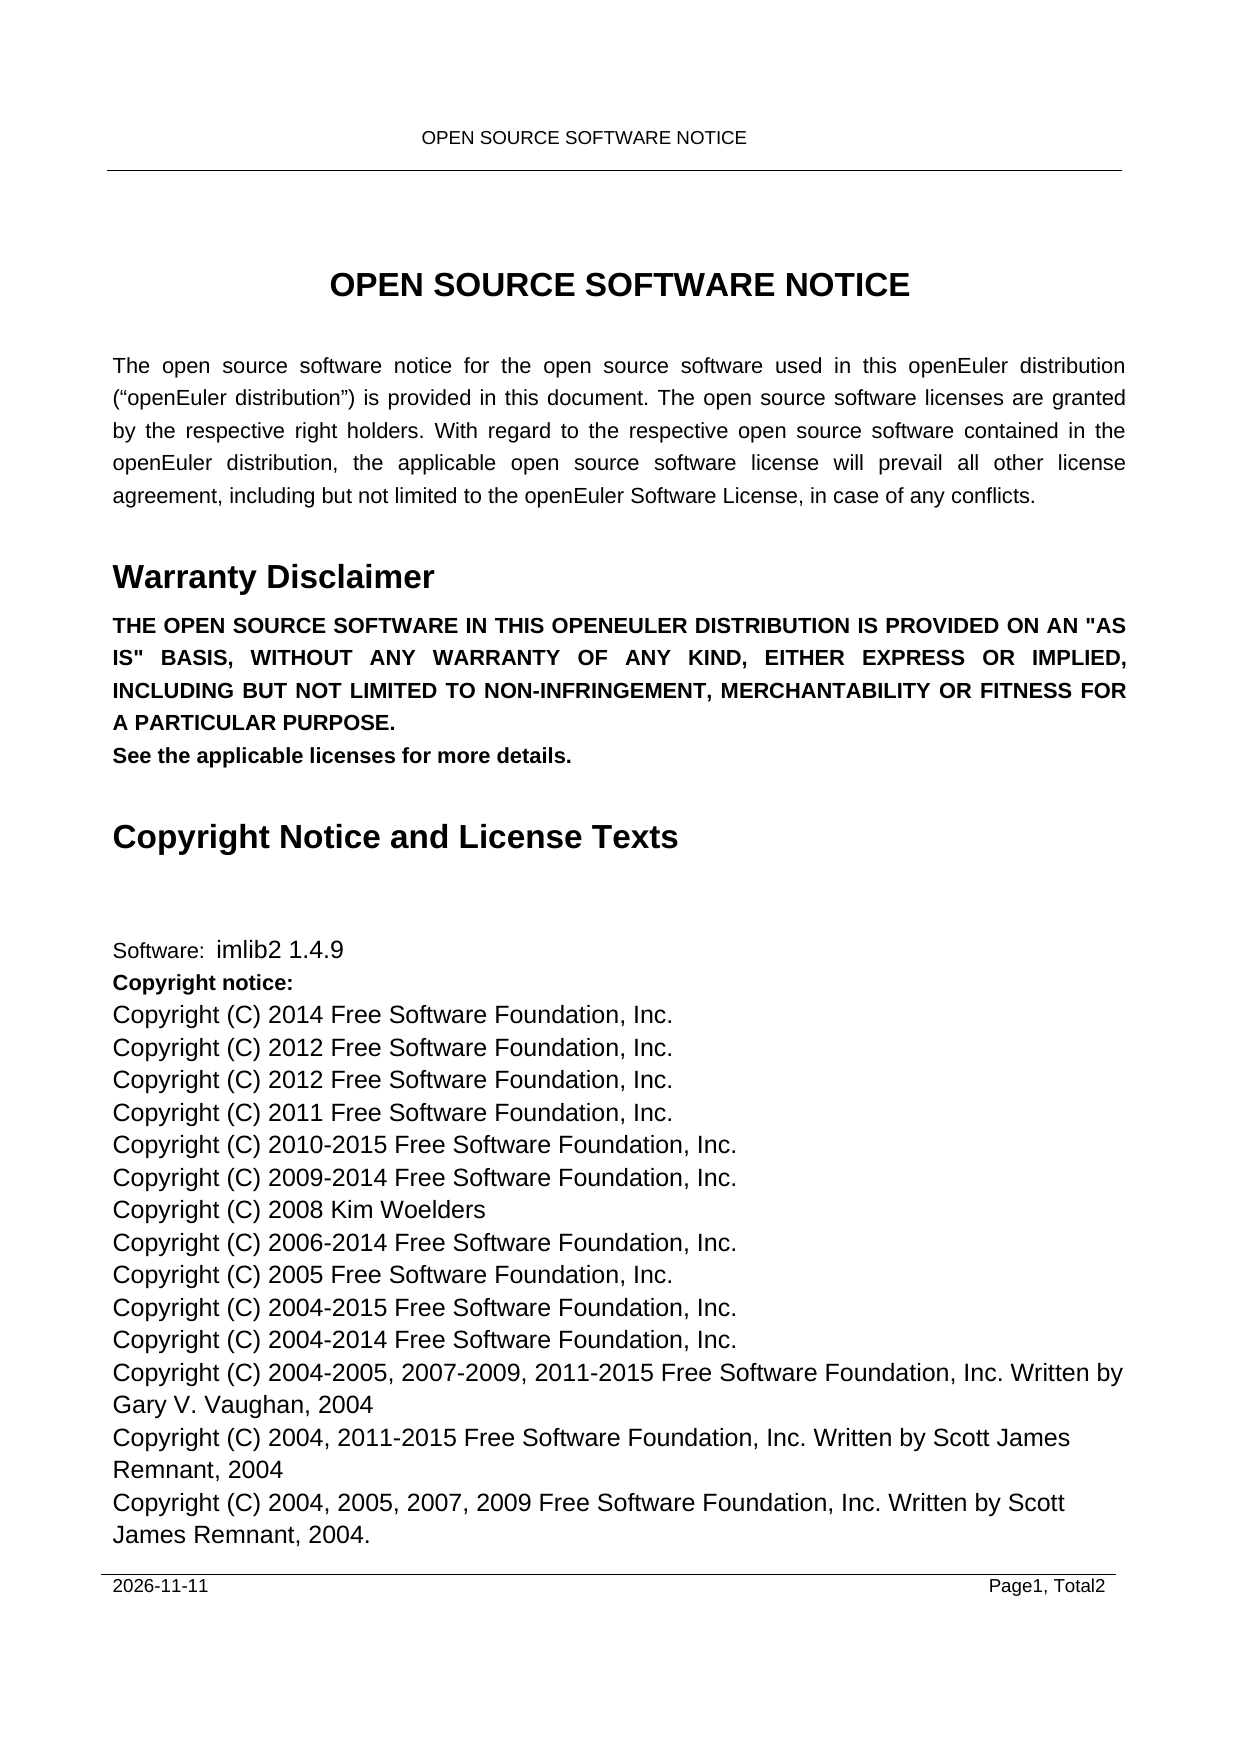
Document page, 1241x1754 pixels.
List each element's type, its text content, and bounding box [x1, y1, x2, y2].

text Copyright (C) 2004, 2005, 2007, 2009 Free Software Foundation, Inc. Written by Scott James Remnant, 2004. [112, 1486, 1128, 1551]
text Copyright (C) 2014 Free Software Foundation, Inc. [112, 998, 1128, 1031]
text Copyright (C) 2012 Free Software Foundation, Inc. [112, 1031, 1128, 1063]
text Copyright (C) 2010-2015 Free Software Foundation, Inc. [112, 1128, 1128, 1161]
text Copyright (C) 2009-2014 Free Software Foundation, Inc. [112, 1161, 1128, 1193]
text Software: imlib2 1.4.9 [112, 933, 1128, 966]
text THE OPEN SOURCE SOFTWARE IN THIS OPENEULER DISTRIBUTION IS PROVIDED ON AN "AS IS" BASIS, WITHOUT ANY WARRANTY OF ANY KIND, EITHER EXPRESS OR IMPLIED, INCLUDING BUT NOT LIMITED TO NON-INFRINGEMENT, MERCHANTABILITY OR FITNESS FOR A PARTICULAR PURPOSE. See the applicable licenses for more details. [112, 609, 1128, 771]
text Copyright (C) 2012 Free Software Foundation, Inc. [112, 1063, 1128, 1096]
text Copyright notice: [112, 966, 1128, 998]
text Copyright (C) 2004-2014 Free Software Foundation, Inc. [112, 1323, 1128, 1356]
text Copyright (C) 2005 Free Software Foundation, Inc. [112, 1258, 1128, 1291]
text Copyright (C) 2008 Kim Woelders [112, 1193, 1128, 1226]
text Copyright Notice and License Texts [112, 804, 1128, 869]
text Copyright (C) 2004, 2011-2015 Free Software Foundation, Inc. Written by Scott James Remnant, 2004 [112, 1421, 1128, 1486]
text OPEN SOURCE SOFTWARE NOTICE [112, 251, 1128, 316]
text Copyright (C) 2004-2015 Free Software Foundation, Inc. [112, 1291, 1128, 1323]
text Copyright (C) 2011 Free Software Foundation, Inc. [112, 1096, 1128, 1128]
text Copyright (C) 2004-2005, 2007-2009, 2011-2015 Free Software Foundation, Inc. Written by Gary V. Vaughan, 2004 [112, 1356, 1128, 1421]
text Warranty Disclaimer [112, 544, 1128, 609]
text Copyright (C) 2006-2014 Free Software Foundation, Inc. [112, 1226, 1128, 1258]
text The open source software notice for the open source software used in this openEuler distribution (“openEuler distribution”) is provided in this document. The open source software licenses are granted by the respective right holders. With regard to the respective open source software contained in the openEuler distribution, the applicable open source software license will prevail all other license agreement, including but not limited to the openEuler Software License, in case of any conflicts. [112, 349, 1128, 511]
